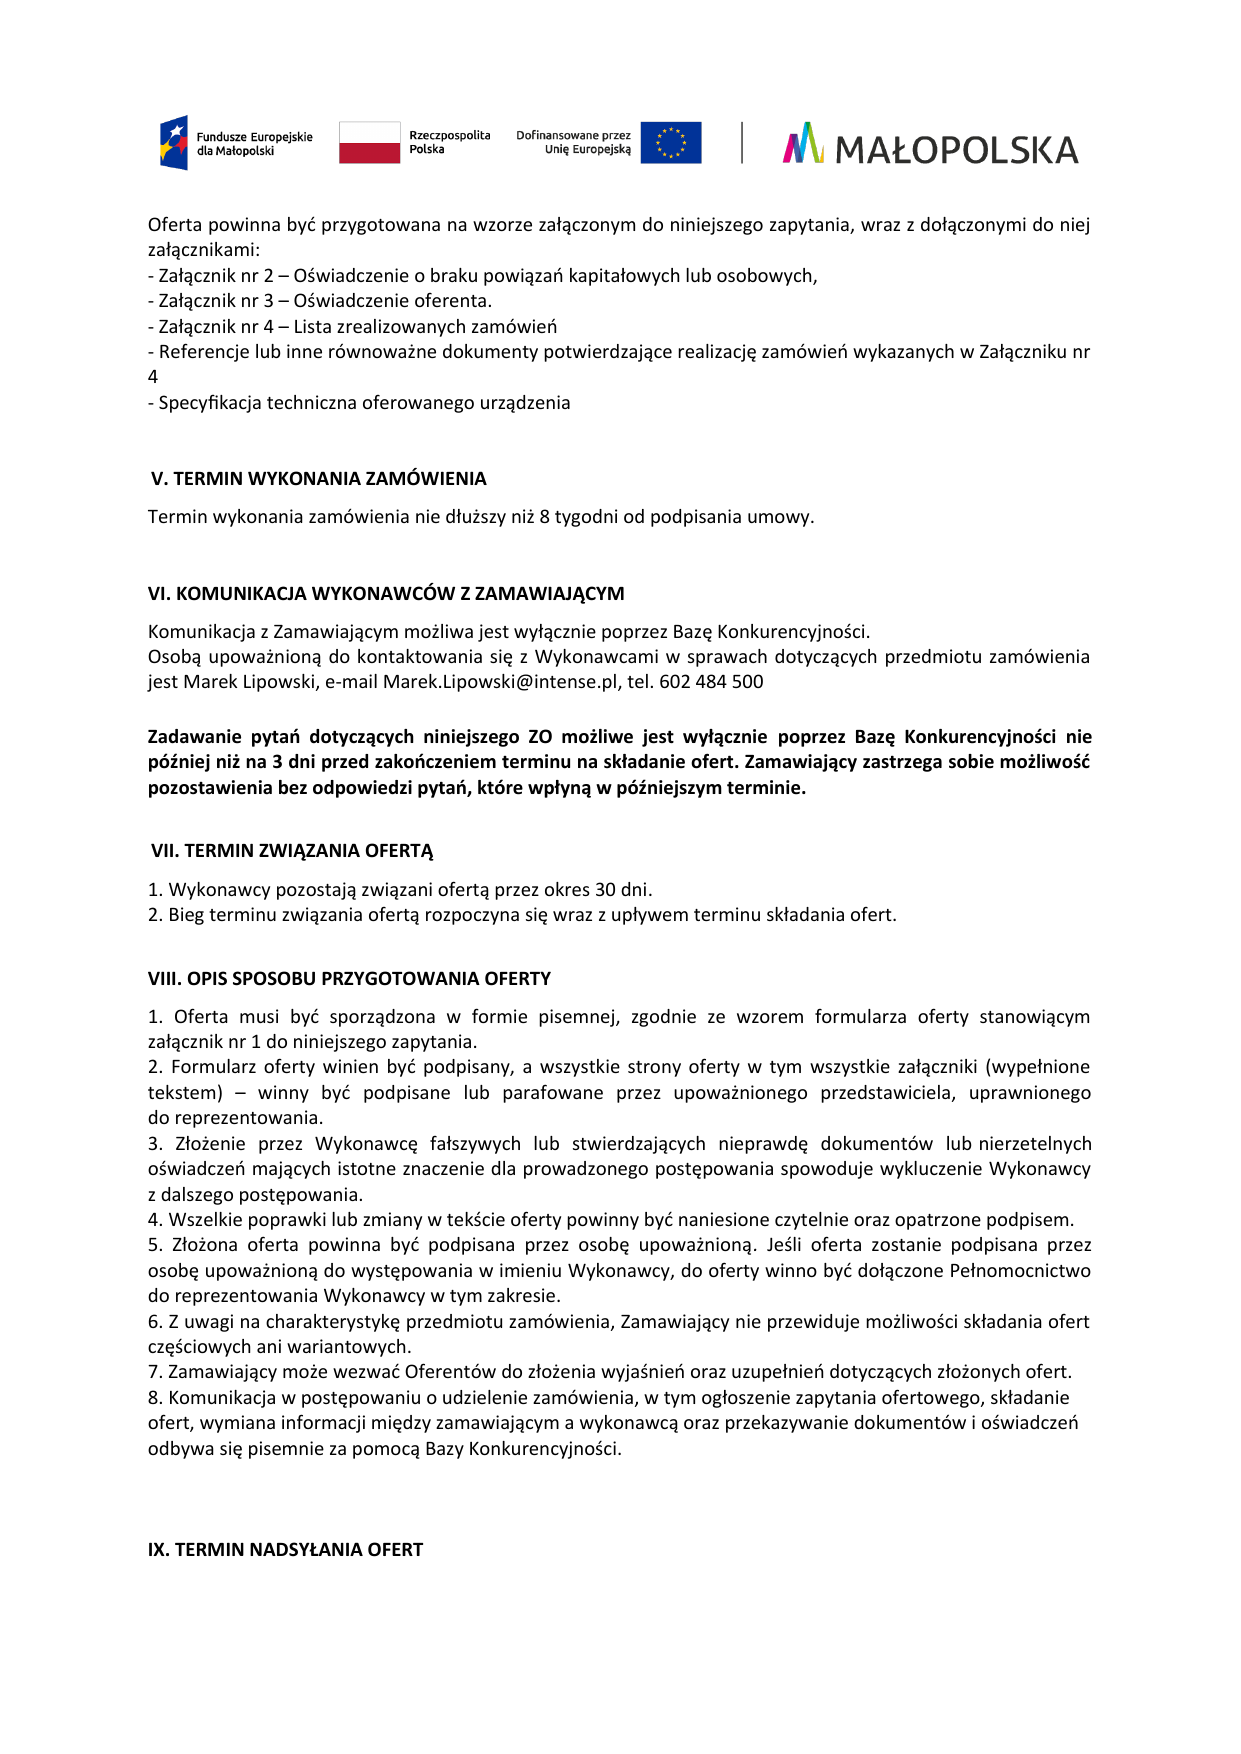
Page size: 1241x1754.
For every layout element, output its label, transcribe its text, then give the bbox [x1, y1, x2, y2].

text 2. Formularz oferty winien być podpisany, a wszystkie strony oferty w tym wszystkie załączniki (wypełnione tekstem) – winny być podpisane lub parafowane przez upoważnionego przedstawiciela, uprawnionego do reprezentowania. [148, 1054, 1092, 1130]
text 2. Bieg terminu związania ofertą rozpoczyna się wraz z upływem terminu składania ofert. [148, 901, 1092, 927]
text 6. Z uwagi na charakterystykę przedmiotu zamówienia, Zamawiający nie przewiduje możliwości składania ofert częściowych ani wariantowych. [148, 1308, 1092, 1359]
text odbywa się pisemnie za pomocą Bazy Konkurencyjności. [148, 1435, 1092, 1460]
text Zadawanie pytań dotyczących niniejszego ZO możliwe jest wyłącznie poprzez Bazę Konkurencyjności nie później niż na 3 dni przed zakończeniem terminu na składanie ofert. Zamawiający zastrzega sobie możliwość pozostawienia bez odpowiedzi pytań, które wpłyną w późniejszym terminie. [148, 723, 1092, 799]
text IX. TERMIN NADSYŁANIA OFERT [148, 1537, 1092, 1562]
text VI. KOMUNIKACJA WYKONAWCÓW Z ZAMAWIAJĄCYM [148, 580, 1092, 605]
text - Załącznik nr 3 – Oświadczenie oferenta. [148, 287, 1092, 313]
text Termin wykonania zamówienia nie dłuższy niż 8 tygodni od podpisania umowy. [148, 503, 1092, 529]
text 5. Złożona oferta powinna być podpisana przez osobę upoważnioną. Jeśli oferta zostanie podpisana przez osobę upoważnioną do występowania w imieniu Wykonawcy, do oferty winno być dołączone Pełnomocnictwo do reprezentowania Wykonawcy w tym zakresie. [148, 1232, 1092, 1308]
text - Załącznik nr 4 – Lista zrealizowanych zamówień [148, 313, 1092, 338]
text 8. Komunikacja w postępowaniu o udzielenie zamówienia, w tym ogłoszenie zapytania ofertowego, składanie [148, 1384, 1092, 1409]
text 3. Złożenie przez Wykonawcę fałszywych lub stwierdzających nieprawdę dokumentów lub nierzetelnych oświadczeń mających istotne znaczenie dla prowadzonego postępowania spowoduje wykluczenie Wykonawcy z dalszego postępowania. [148, 1130, 1092, 1206]
text Osobą upoważnioną do kontaktowania się z Wykonawcami w sprawach dotyczących przedmiotu zamówienia jest Marek Lipowski, e-mail Marek.Lipowski@intense.pl, tel. 602 484 500 [148, 643, 1092, 694]
text 7. Zamawiający może wezwać Oferentów do złożenia wyjaśnień oraz uzupełnień dotyczących złożonych ofert. [148, 1359, 1092, 1384]
text - Specyfikacja techniczna oferowanego urządzenia [148, 389, 1092, 414]
text 1. Oferta musi być sporządzona w formie pisemnej, zgodnie ze wzorem formularza oferty stanowiącym załącznik nr 1 do niniejszego zapytania. [148, 1003, 1092, 1054]
text - Referencje lub inne równoważne dokumenty potwierdzające realizację zamówień wykazanych w Załączniku nr 4 [148, 338, 1092, 389]
text Komunikacja z Zamawiającym możliwa jest wyłącznie poprzez Bazę Konkurencyjności. [148, 618, 1092, 643]
text ofert, wymiana informacji między zamawiającym a wykonawcą oraz przekazywanie dokumentów i oświadczeń [148, 1409, 1092, 1435]
text VII. TERMIN ZWIĄZANIA OFERTĄ [151, 838, 1092, 863]
text - Załącznik nr 2 – Oświadczenie o braku powiązań kapitałowych lub osobowych, [148, 262, 1092, 287]
text Oferta powinna być przygotowana na wzorze załączonym do niniejszego zapytania, wraz z dołączonymi do niej załącznikami: [148, 211, 1092, 262]
text VIII. OPIS SPOSOBU PRZYGOTOWANIA OFERTY [148, 965, 1092, 990]
picture [147, 101, 1093, 184]
text V. TERMIN WYKONANIA ZAMÓWIENIA [151, 465, 1092, 491]
text 1. Wykonawcy pozostają związani ofertą przez okres 30 dni. [148, 876, 1092, 901]
text 4. Wszelkie poprawki lub zmiany w tekście oferty powinny być naniesione czytelnie oraz opatrzone podpisem. [148, 1206, 1092, 1232]
